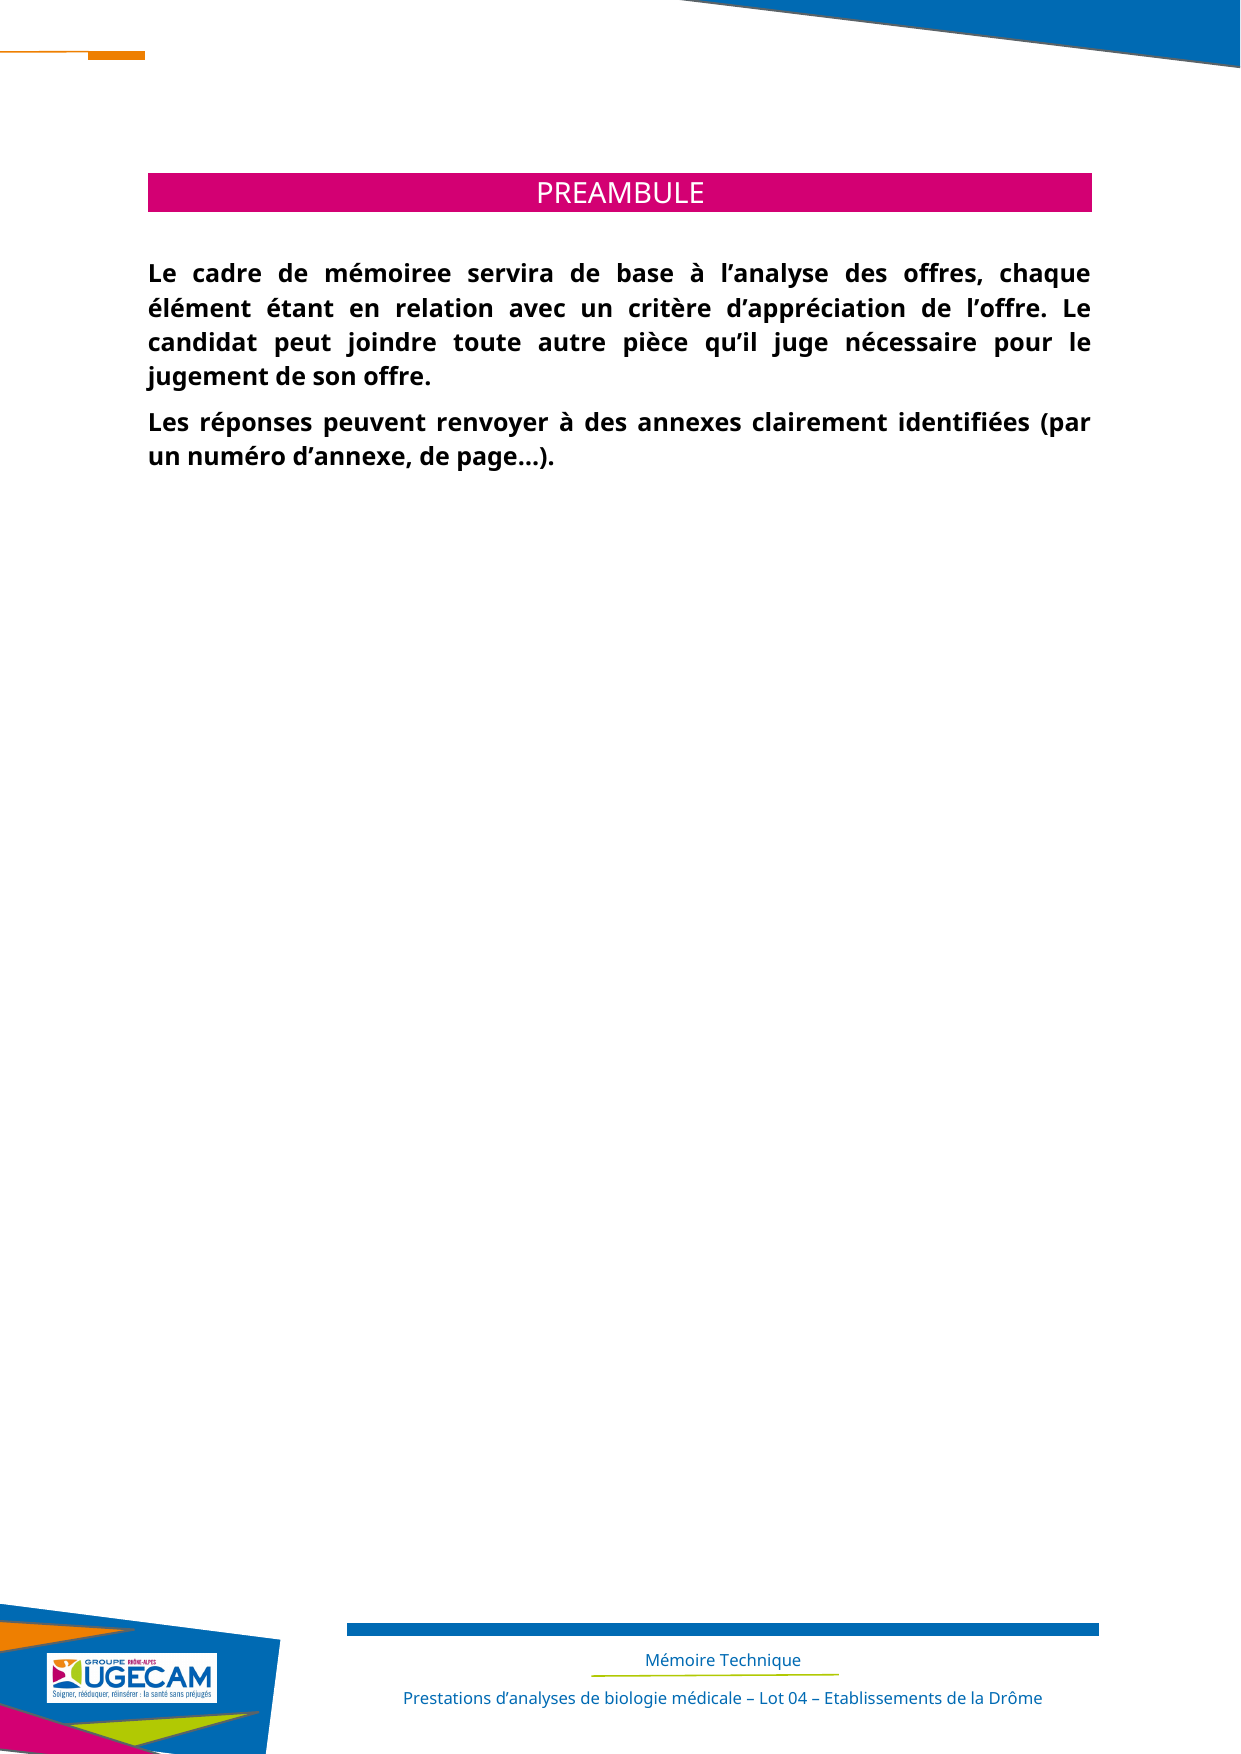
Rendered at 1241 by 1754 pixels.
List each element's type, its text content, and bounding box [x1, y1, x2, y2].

picture [46, 1653, 217, 1703]
text Les réponses peuvent renvoyer à des annexes clairement identifiées (par un numéro d’annexe, de page…). [148, 405, 1092, 473]
text Le cadre de mémoiree servira de base à l’analyse des offres, chaque élément étant en relation avec un critère d’appréciation de l’offre. Le candidat peut joindre toute autre pièce qu’il juge nécessaire pour le jugement de son offre. [148, 256, 1092, 392]
subtitle Preambule [148, 173, 1092, 212]
